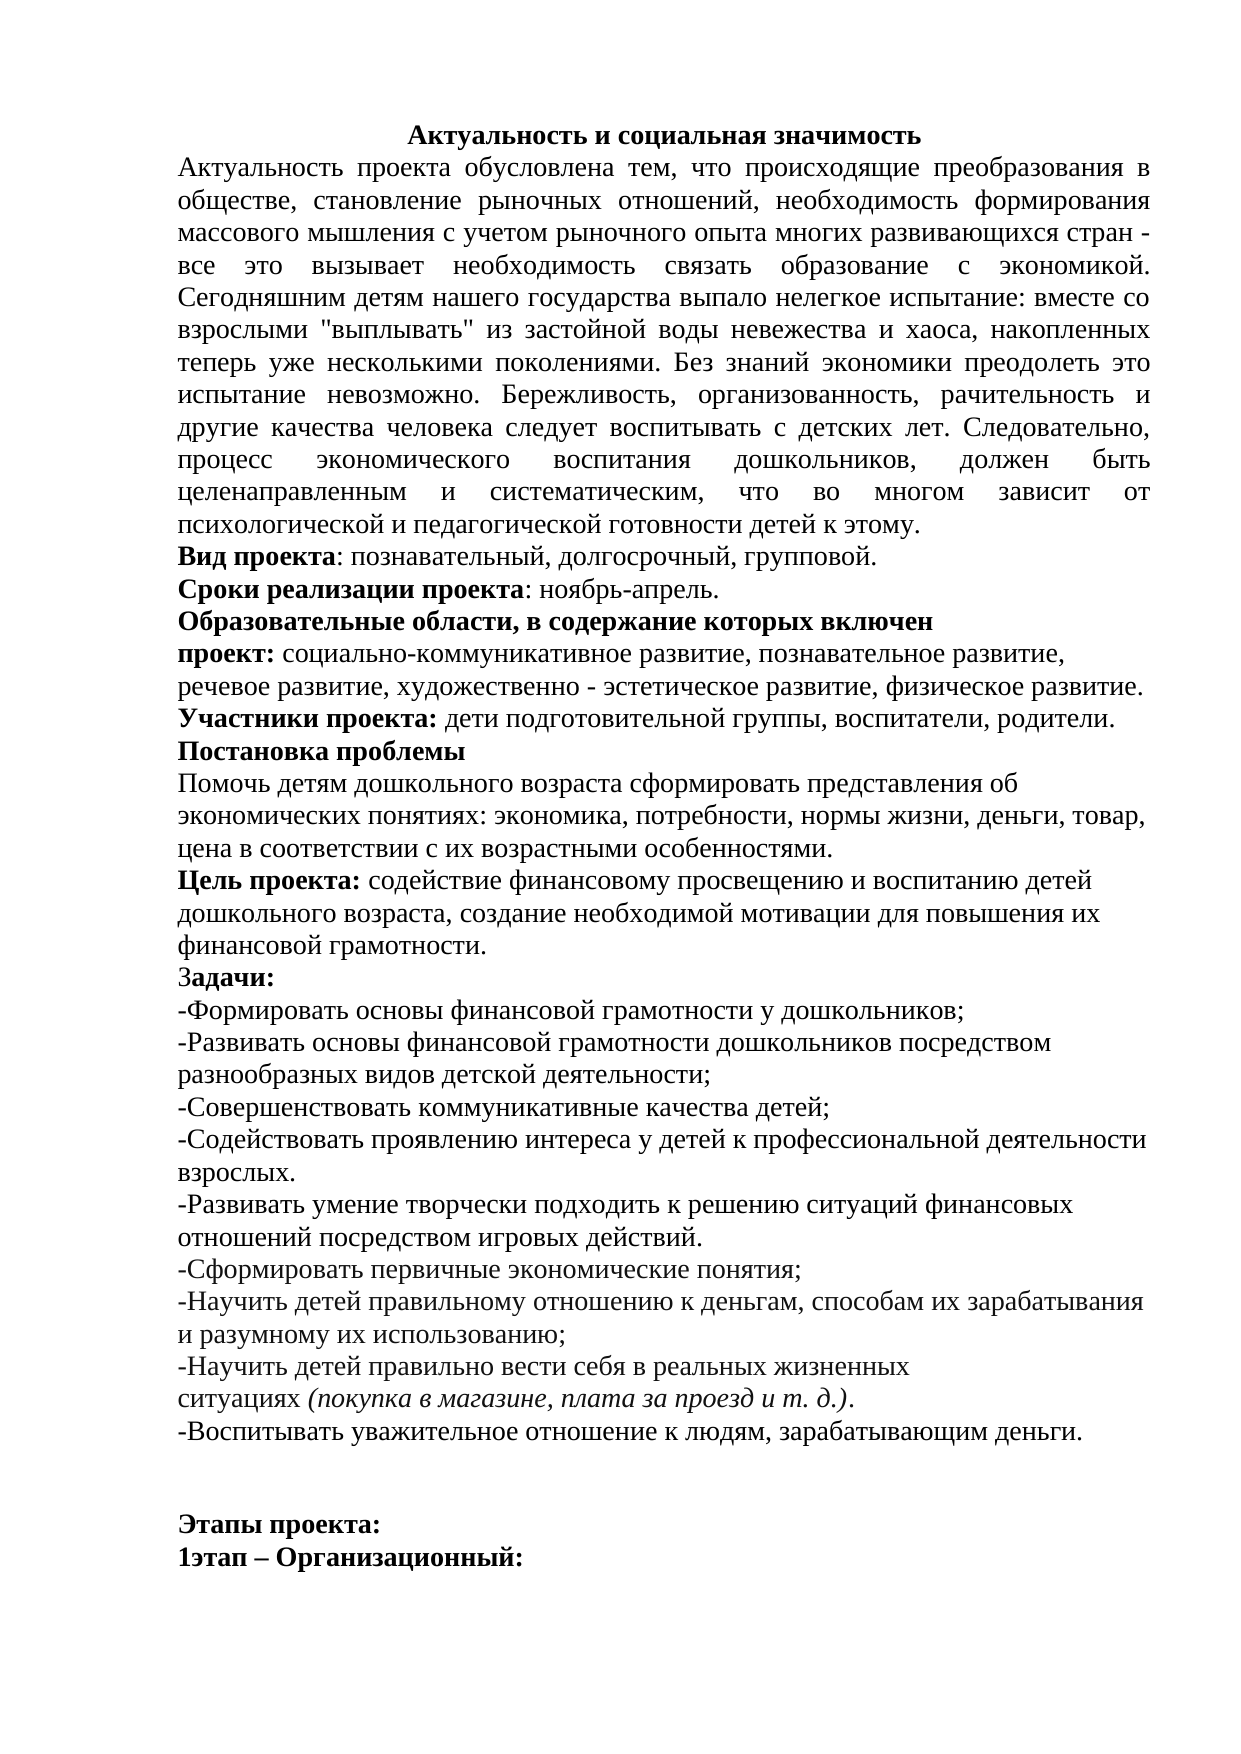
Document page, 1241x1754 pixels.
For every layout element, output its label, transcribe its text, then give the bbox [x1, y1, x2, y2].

text -Развивать умение творчески подходить к решению ситуаций финансовых отношений посредством игровых действий. [177, 1187, 1152, 1252]
text -Воспитывать уважительное отношение к людям, зарабатывающим деньги. [177, 1414, 1152, 1446]
text Цель проекта: содействие финансовому просвещению и воспитанию детей дошкольного возраста, создание необходимой мотивации для повышения их финансовой грамотности. [177, 863, 1152, 960]
text -Сформировать первичные экономические понятия; [177, 1252, 1152, 1284]
text -Развивать основы финансовой грамотности дошкольников посредством разнообразных видов детской деятельности; [177, 1025, 1152, 1090]
text Задачи: [177, 960, 1152, 993]
text Образовательные области, в содержание которых включен проект: социально-коммуникативное развитие, познавательное развитие, речевое развитие, художественно - эстетическое развитие, физическое развитие. [177, 604, 1152, 701]
text Актуальность проекта обусловлена тем, что происходящие преобразования в обществе, становление рыночных отношений, необходимость формирования массового мышления с учетом рыночного опыта многих развивающихся стран - все это вызывает необходимость связать образование с экономикой. Сегодняшним детям нашего государства выпало нелегкое испытание: вместе со взрослыми "выплывать" из застойной воды невежества и хаоса, накопленных теперь уже несколькими поколениями. Без знаний экономики преодолеть это испытание невозможно. Бережливость, организованность, рачительность и другие качества человека следует воспитывать с детских лет. Следовательно, процесс экономического воспитания дошкольников, должен быть целенаправленным и систематическим, что во многом зависит от психологической и педагогической готовности детей к этому. [177, 151, 1152, 539]
text -Формировать основы финансовой грамотности у дошкольников; [177, 993, 1152, 1025]
text Постановка проблемы [177, 734, 1152, 766]
text -Научить детей правильно вести себя в реальных жизненных ситуациях (покупка в магазине, плата за проезд и т. д.). [177, 1349, 1152, 1414]
text -Совершенствовать коммуникативные качества детей; [177, 1090, 1152, 1122]
text Сроки реализации проекта: ноябрь-апрель. [177, 572, 1152, 604]
text Помочь детям дошкольного возраста сформировать представления об экономических понятиях: экономика, потребности, нормы жизни, деньги, товар, цена в соответствии с их возрастными особенностями. [177, 766, 1152, 863]
text Этапы проекта: [177, 1508, 1152, 1540]
text -Содействовать проявлению интереса у детей к профессиональной деятельности взрослых. [177, 1122, 1152, 1187]
text Актуальность и социальная значимость [177, 118, 1152, 151]
text Участники проекта: дети подготовительной группы, воспитатели, родители. [177, 701, 1152, 734]
text 1этап – Организационный: [177, 1540, 1152, 1572]
text -Научить детей правильному отношению к деньгам, способам их зарабатывания и разумному их использованию; [177, 1284, 1152, 1349]
text Вид проекта: познавательный, долгосрочный, групповой. [177, 539, 1152, 572]
